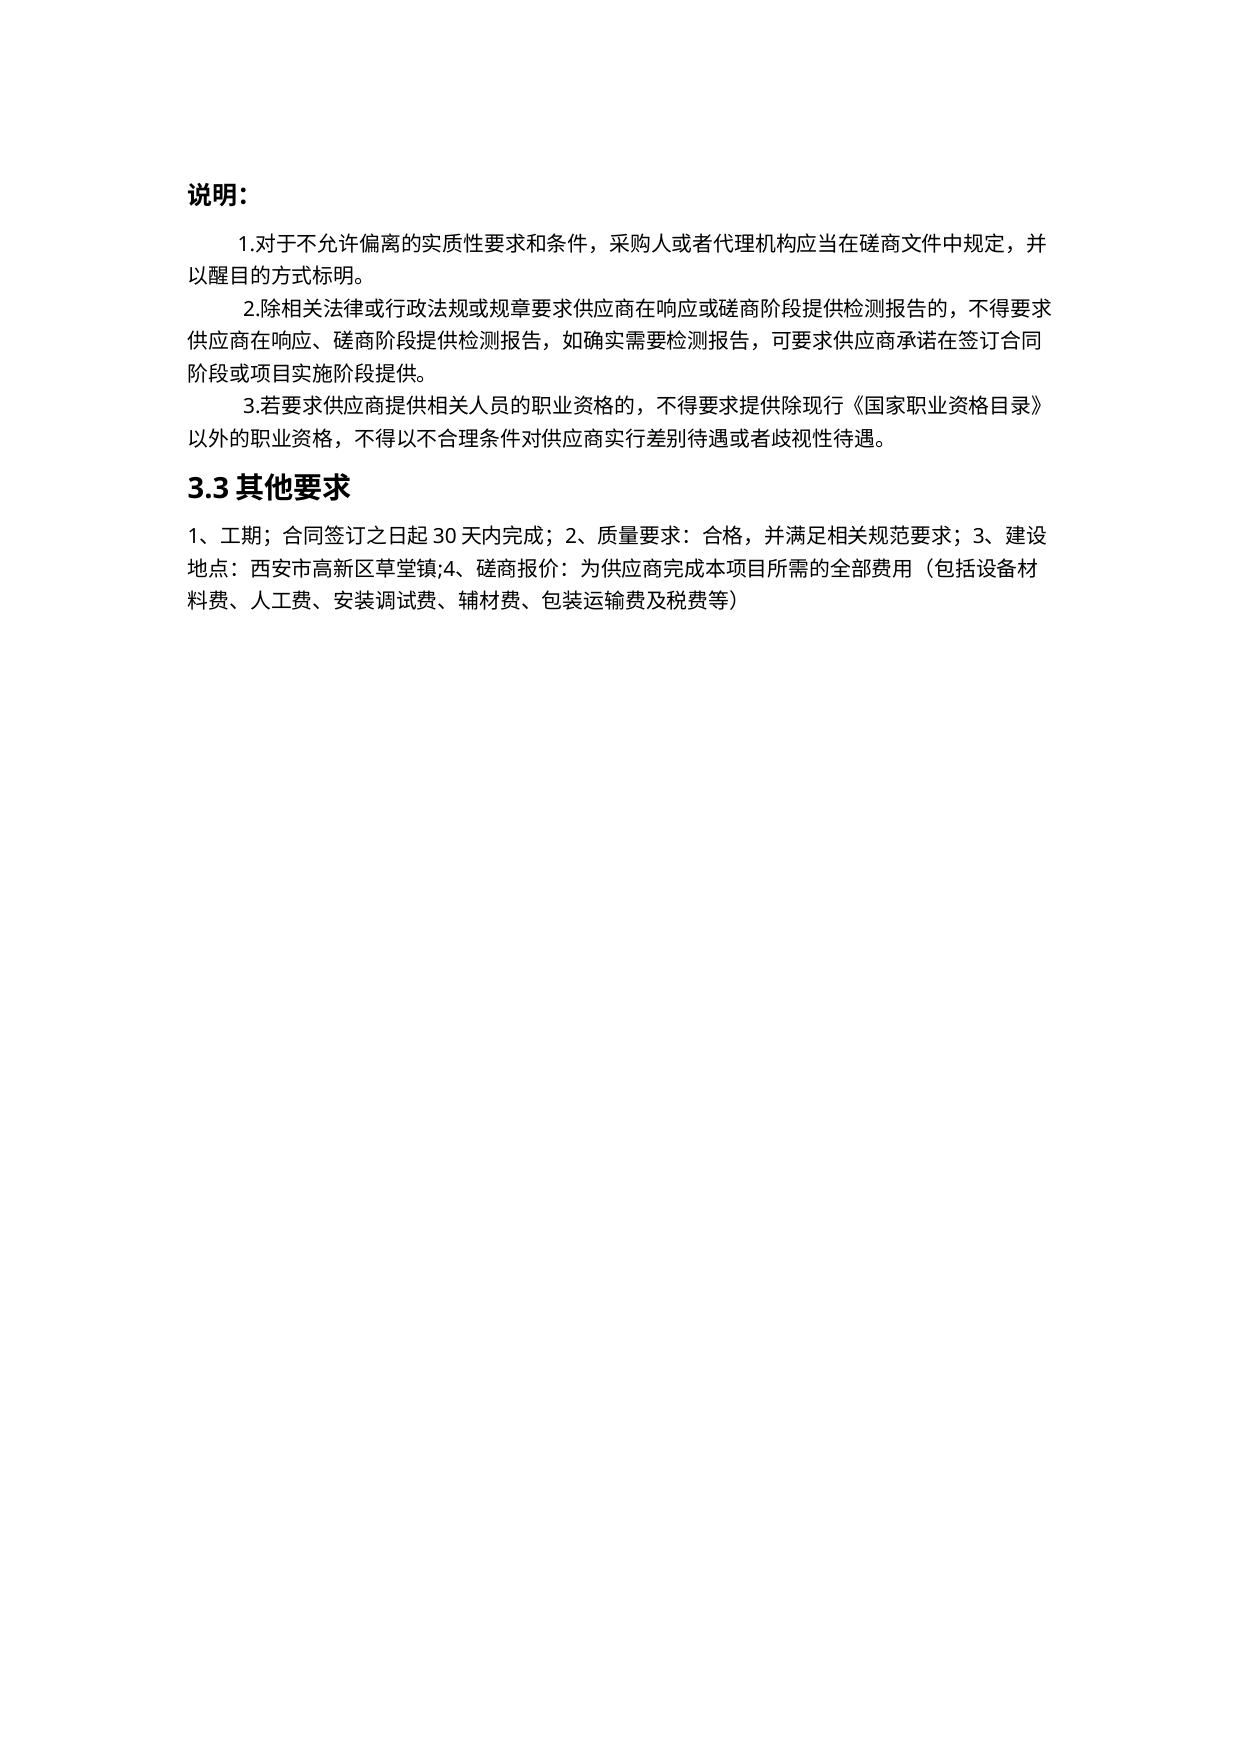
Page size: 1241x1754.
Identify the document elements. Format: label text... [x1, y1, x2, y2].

text 3.3其他要求 [187, 454, 1053, 519]
text 说明： [187, 162, 1053, 227]
text 1.对于不允许偏离的实质性要求和条件，采购人或者代理机构应当在磋商文件中规定，并以醒目的方式标明。 [187, 227, 1053, 292]
text 2.除相关法律或行政法规或规章要求供应商在响应或磋商阶段提供检测报告的，不得要求供应商在响应、磋商阶段提供检测报告，如确实需要检测报告，可要求供应商承诺在签订合同阶段或项目实施阶段提供。 [187, 292, 1053, 389]
text 3.若要求供应商提供相关人员的职业资格的，不得要求提供除现行《国家职业资格目录》以外的职业资格，不得以不合理条件对供应商实行差别待遇或者歧视性待遇。 [187, 389, 1053, 454]
text 1、工期；合同签订之日起30天内完成；2、质量要求：合格，并满足相关规范要求；3、建设地点：西安市高新区草堂镇;4、磋商报价：为供应商完成本项目所需的全部费用（包括设备材料费、人工费、安装调试费、辅材费、包装运输费及税费等） [187, 519, 1053, 617]
